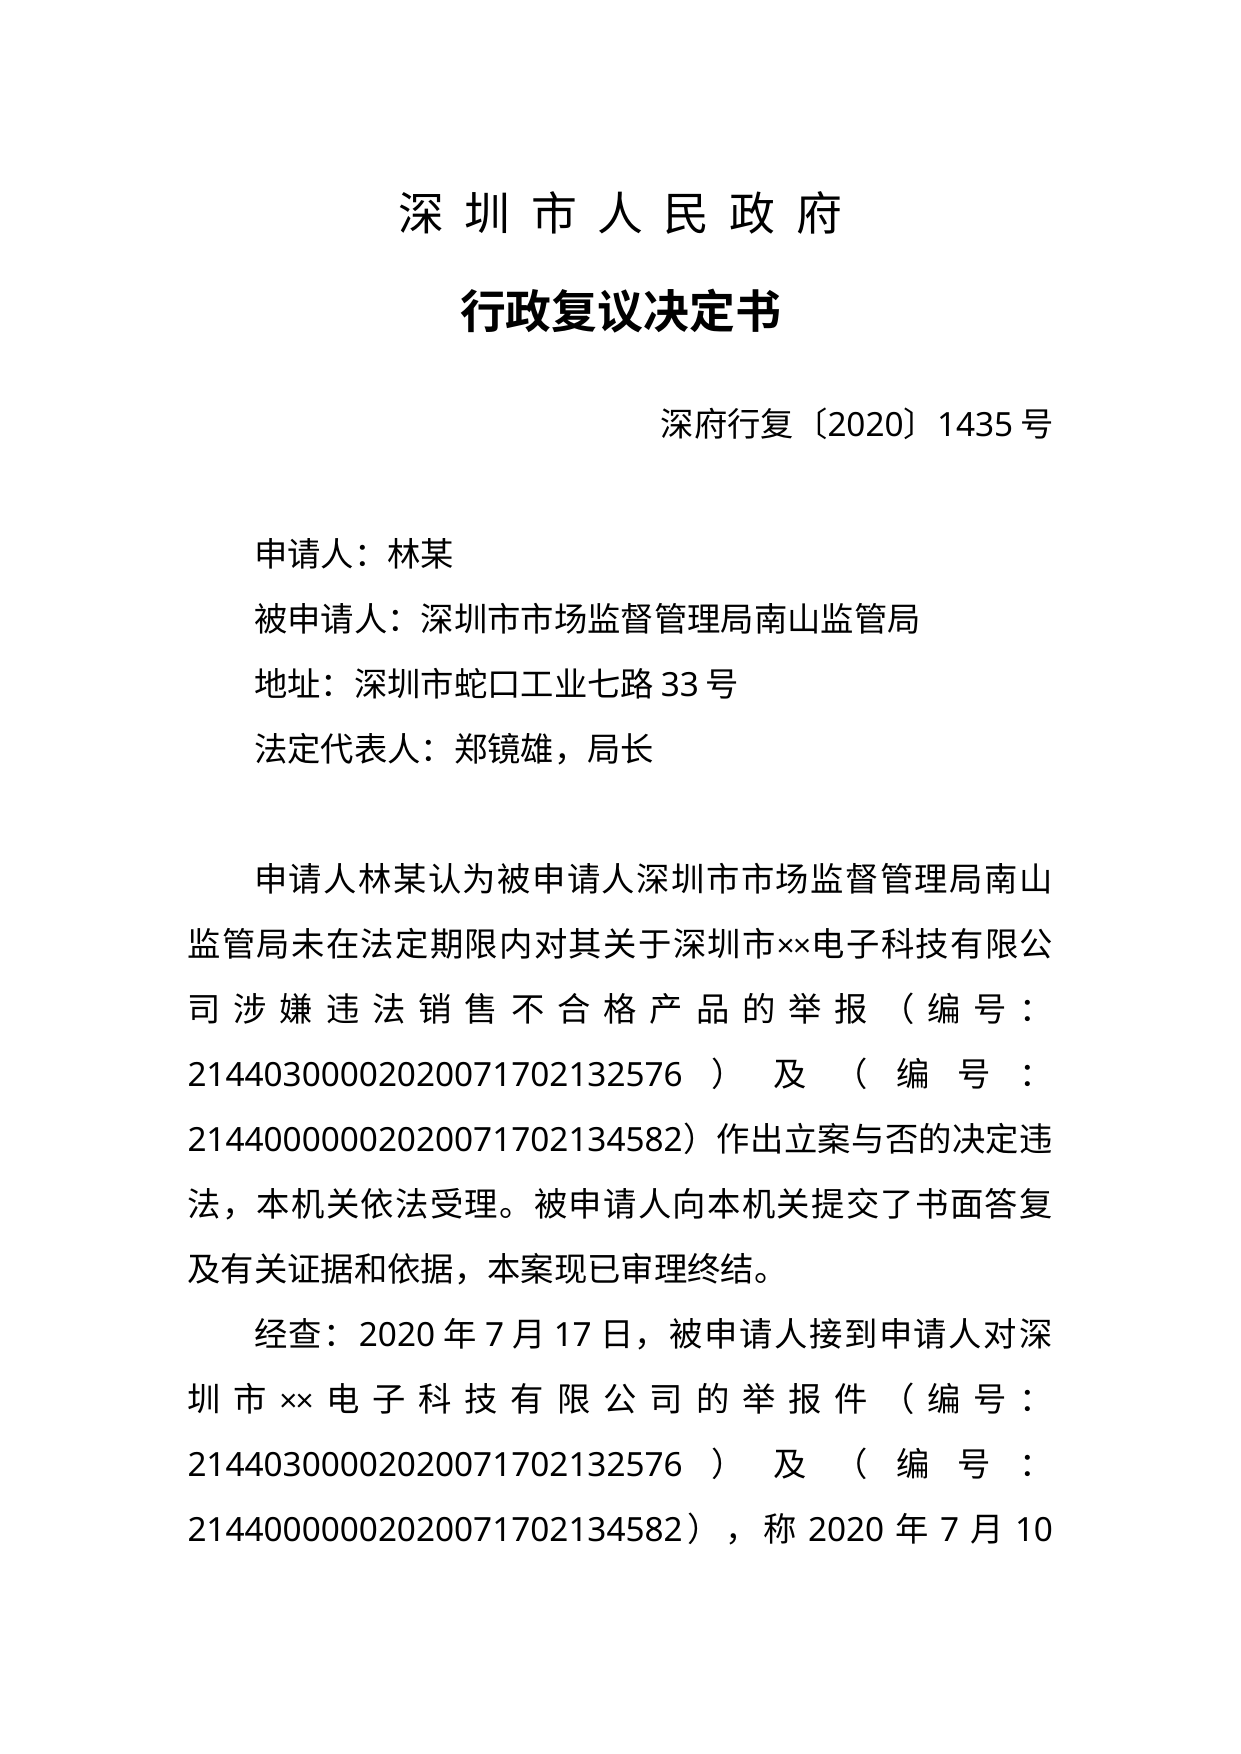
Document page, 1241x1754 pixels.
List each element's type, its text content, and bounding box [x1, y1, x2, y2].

text 深 圳 市 人 民 政 府 [187, 162, 1053, 259]
text 地址：深圳市蛇口工业七路33号 [187, 649, 1053, 714]
text 申请人林某认为被申请人深圳市市场监督管理局南山监管局未在法定期限内对其关于深圳市××电子科技有限公司涉嫌违法销售不合格产品的举报（编号：21440300002020071702132576）及（编号：21440000002020071702134582）作出立案与否的决定违法，本机关依法受理。被申请人向本机关提交了书面答复及有关证据和依据，本案现已审理终结。 [187, 844, 1053, 1299]
text 行政复议决定书 [187, 259, 1053, 357]
text 被申请人：深圳市市场监督管理局南山监管局 [187, 584, 1053, 649]
text 深府行复〔2020〕1435号 [187, 389, 1053, 454]
text 法定代表人：郑镜雄，局长 [187, 714, 1053, 779]
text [187, 1299, 1053, 1559]
text 申请人：林某 [187, 519, 1053, 584]
